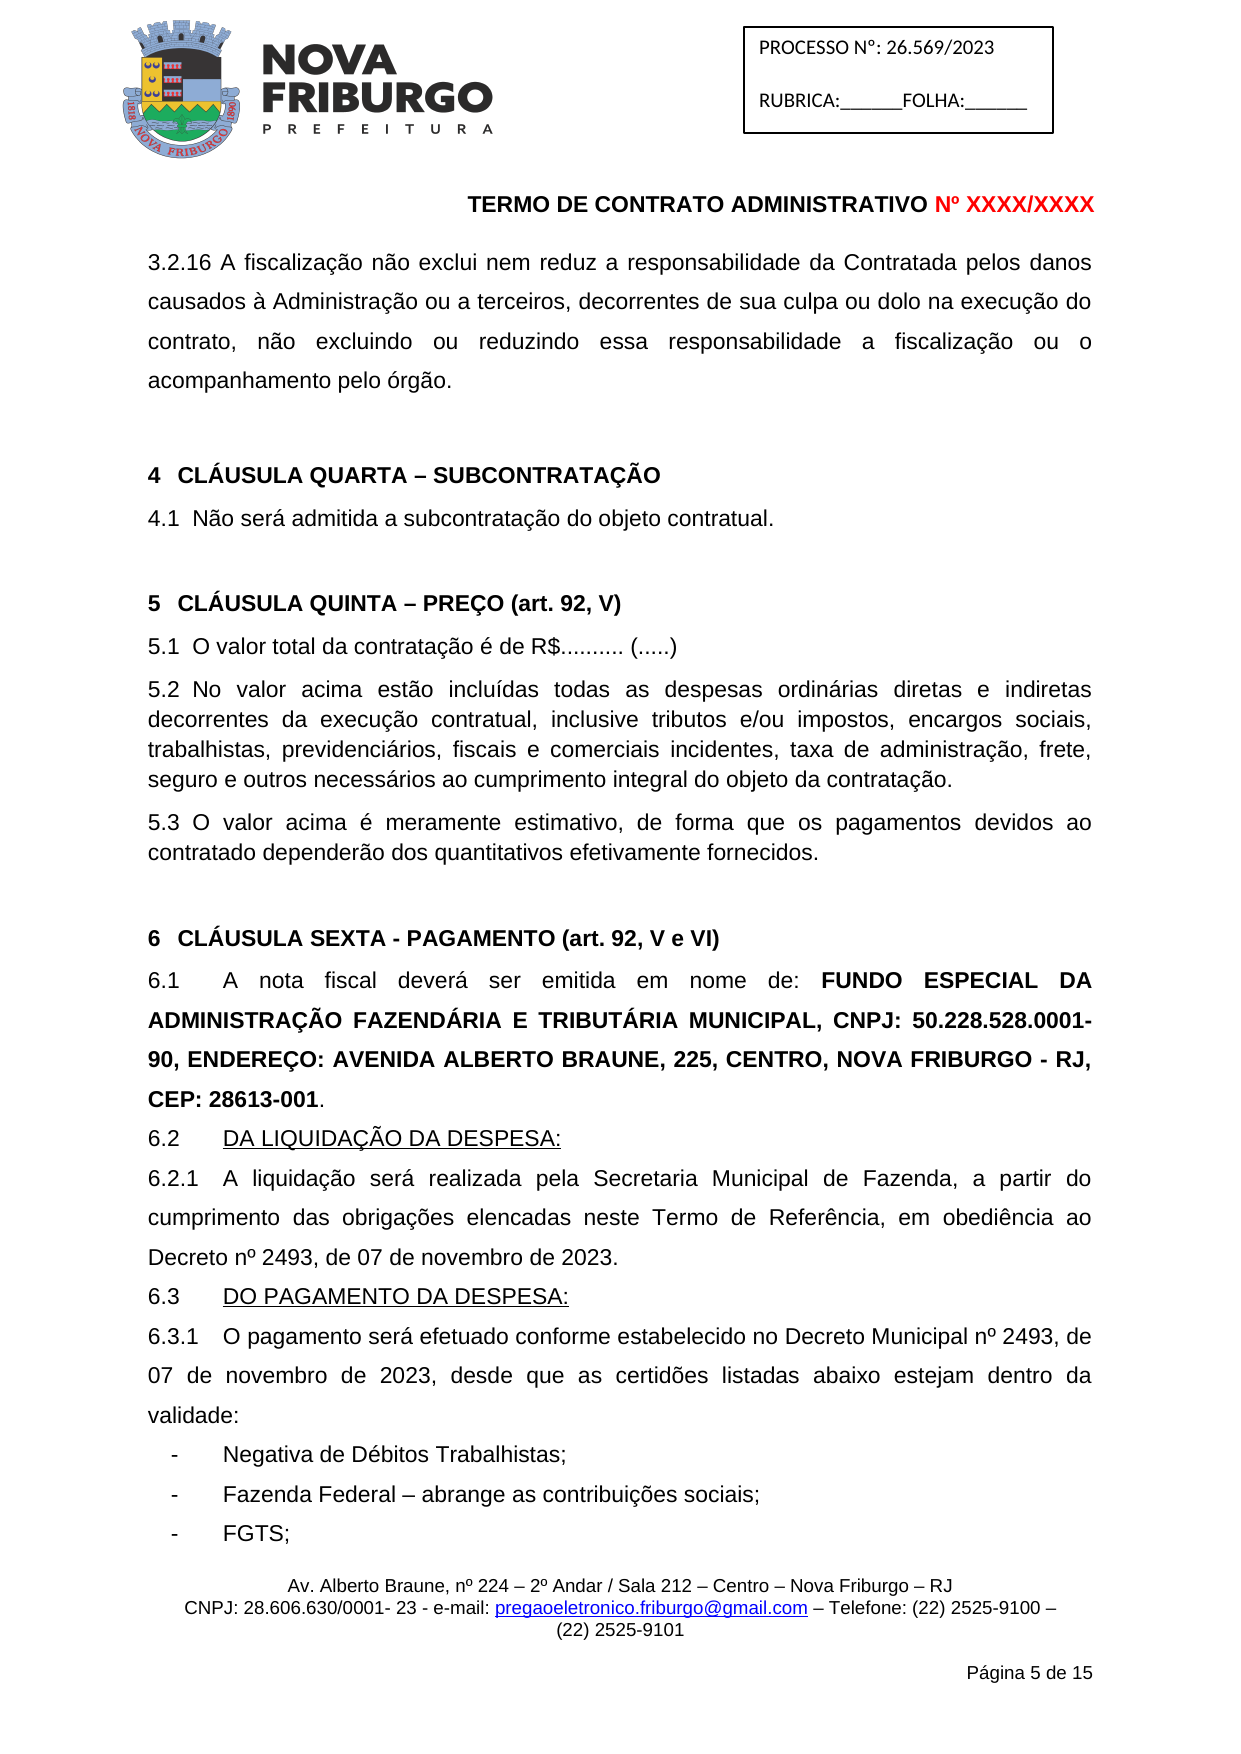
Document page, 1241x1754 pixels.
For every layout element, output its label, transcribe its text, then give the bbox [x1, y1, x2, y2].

list FGTS; [171, 1520, 1092, 1546]
text 3.2.16 A fiscalização não exclui nem reduz a responsabilidade da Contratada pelos danos causados à Administração ou a terceiros, decorrentes de sua culpa ou dolo na execução do contrato, não excluindo ou reduzindo essa responsabilidade a fiscalização ou o acompanhamento pelo órgão. [148, 249, 1092, 393]
list No valor acima estão incluídas todas as despesas ordinárias diretas e indiretas decorrentes da execução contratual, inclusive tributos e/ou impostos, encargos sociais, trabalhistas, previdenciários, fiscais e comerciais incidentes, taxa de administração, frete, seguro e outros necessários ao cumprimento integral do objeto da contratação. [148, 676, 1092, 792]
list Não será admitida a subcontratação do objeto contratual. [148, 504, 1092, 531]
list CLÁUSULA QUARTA – SUBCONTRATAÇÃO [148, 462, 1092, 488]
list Negativa de Débitos Trabalhistas; [171, 1441, 1092, 1467]
list Fazenda Federal – abrange as contribuições sociais; [171, 1481, 1092, 1507]
list O valor total da contratação é de R$.......... (.....) [148, 633, 1092, 659]
list DA LIQUIDAÇÃO DA DESPESA: [148, 1125, 1092, 1152]
list O pagamento será efetuado conforme estabelecido no Decreto Municipal nº 2493, de 07 de novembro de 2023, desde que as certidões listadas abaixo estejam dentro da validade: [148, 1323, 1092, 1428]
list CLÁUSULA SEXTA - PAGAMENTO (art. 92, V e VI) [148, 924, 1092, 951]
list CLÁUSULA QUINTA – PREÇO (art. 92, V) [148, 590, 1092, 616]
picture [109, 14, 506, 160]
list O valor acima é meramente estimativo, de forma que os pagamentos devidos ao contratado dependerão dos quantitativos efetivamente fornecidos. [148, 809, 1092, 865]
list A nota fiscal deverá ser emitida em nome de: FUNDO ESPECIAL DA ADMINISTRAÇÃO FAZENDÁRIA E TRIBUTÁRIA MUNICIPAL, CNPJ: 50.228.528.0001-90, ENDEREÇO: AVENIDA ALBERTO BRAUNE, 225, CENTRO, NOVA FRIBURGO - RJ, CEP: 28613-001. [148, 967, 1092, 1112]
list DO PAGAMENTO DA DESPESA: [148, 1283, 1092, 1309]
list A liquidação será realizada pela Secretaria Municipal de Fazenda, a partir do cumprimento das obrigações elencadas neste Termo de Referência, em obediência ao Decreto nº 2493, de 07 de novembro de 2023. [148, 1165, 1092, 1270]
